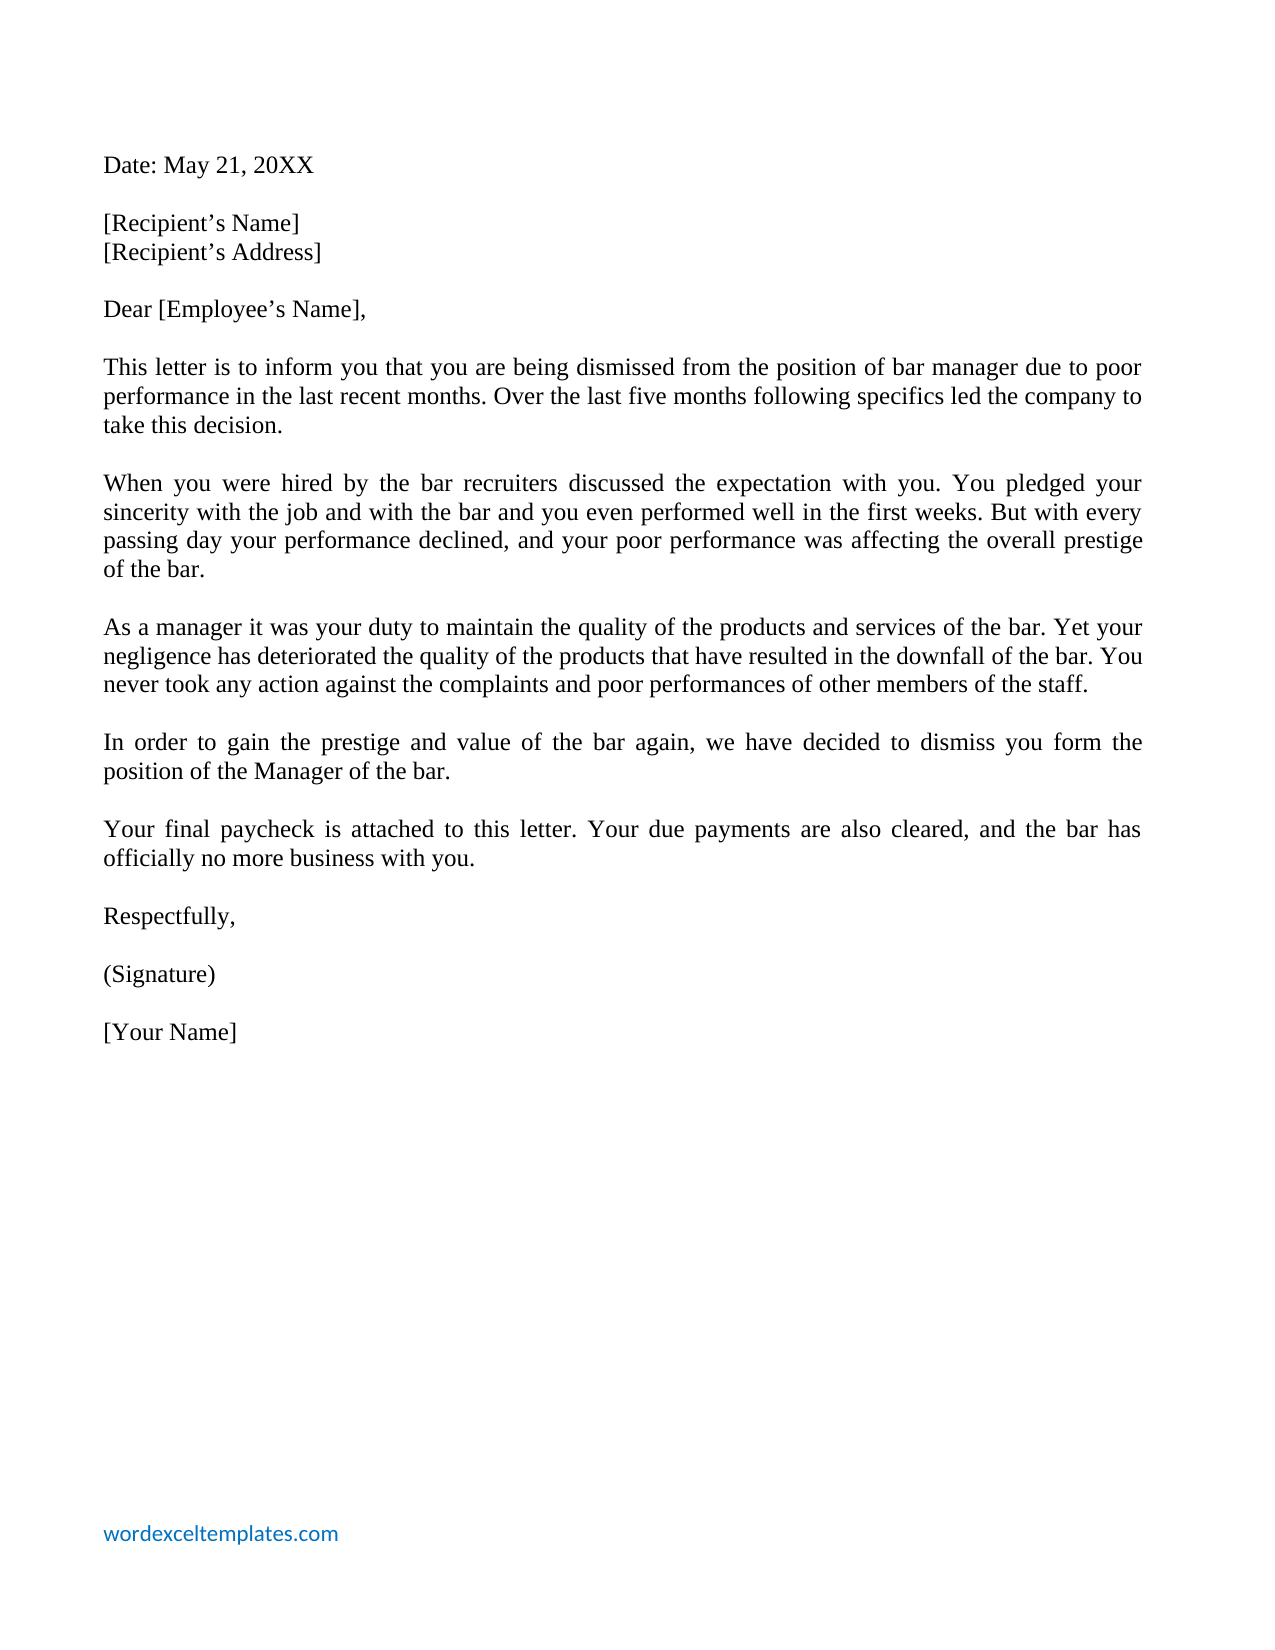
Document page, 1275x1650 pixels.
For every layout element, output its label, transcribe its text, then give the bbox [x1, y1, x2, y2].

text Respectfully, [103, 901, 1144, 929]
text [Recipient’s Name] [Recipient’s Address] [103, 208, 1144, 265]
text (Signature) [103, 959, 1144, 987]
text Your final paycheck is attached to this letter. Your due payments are also cleared, and the bar has officially no more business with you. [103, 814, 1144, 872]
text As a manager it was your duty to maintain the quality of the products and services of the bar. Yet your negligence has deteriorated the quality of the products that have resulted in the downfall of the bar. You never took any action against the complaints and poor performances of other members of the staff. [103, 612, 1144, 698]
text When you were hired by the bar recruiters discussed the expectation with you. You pledged your sincerity with the job and with the bar and you even performed well in the first weeks. But with every passing day your performance declined, and your poor performance was affecting the overall prestige of the bar. [103, 468, 1144, 583]
text In order to gain the prestige and value of the bar again, we have decided to dismiss you form the position of the Manager of the bar. [103, 727, 1144, 785]
text Date: May 21, 20XX [103, 150, 1144, 179]
text This letter is to inform you that you are being dismissed from the position of bar manager due to poor performance in the last recent months. Over the last five months following specifics led the company to take this decision. [103, 352, 1144, 439]
text [Your Name] [103, 1017, 1144, 1045]
text Dear [Employee’s Name], [103, 294, 1144, 323]
